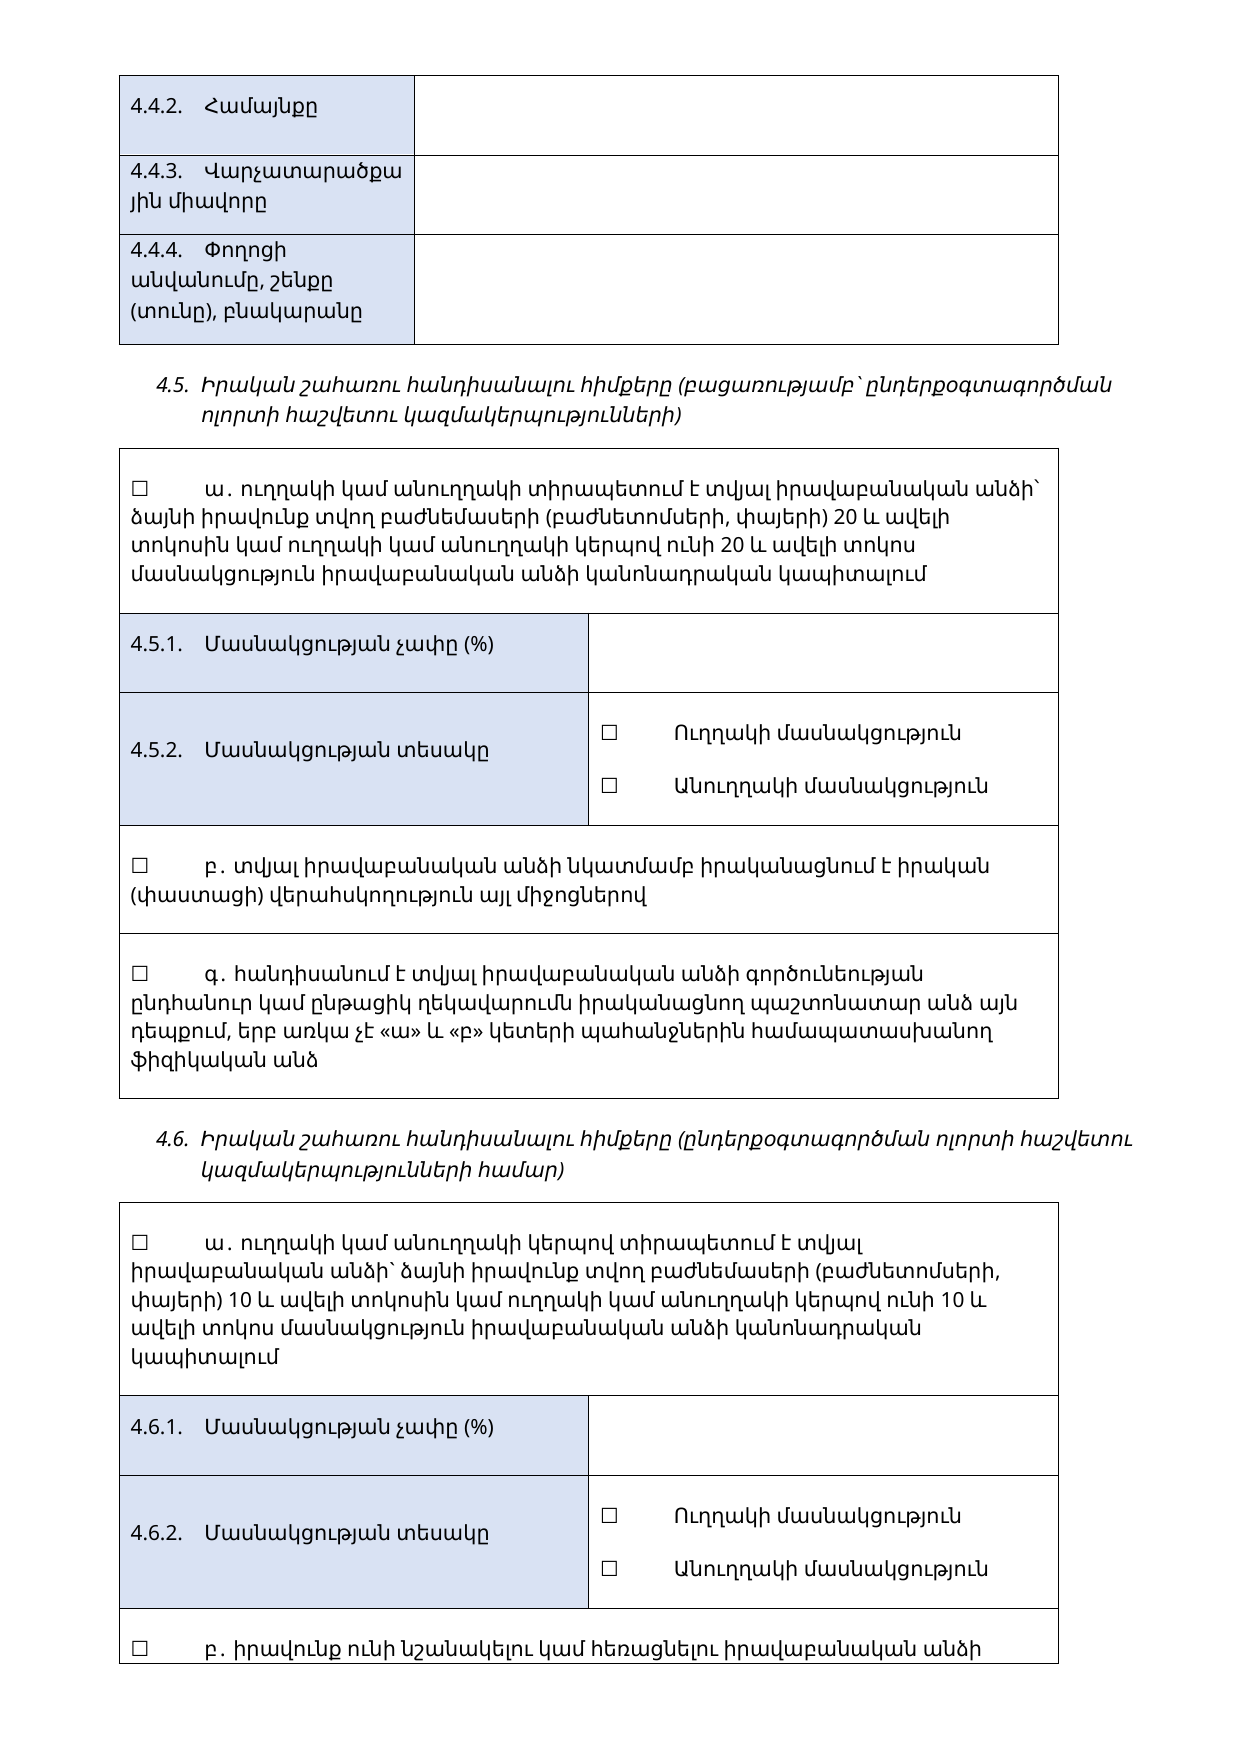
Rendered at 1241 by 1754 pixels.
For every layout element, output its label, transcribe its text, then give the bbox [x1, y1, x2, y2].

list Իրական շահառու հանդիսանալու հիմքերը (ընդերքօգտագործման ոլորտի հաշվետու կազմակերպությունների համար) [156, 1124, 1171, 1183]
table_cell Մասնակցության տեսակը [120, 693, 588, 825]
table_header ☐ ա․ ուղղակի կամ անուղղակի տիրապետում է տվյալ իրավաբանական անձի՝ ձայնի իրավունք տվող բաժնեմասերի (բաժնետոմսերի, փայերի) 20 և ավելի տոկոսին կամ ուղղակի կամ անուղղակի կերպով ունի 20 և ավելի տոկոս մասնակցություն իրավաբանական անձի կանոնադրական կապիտալում [120, 449, 1058, 612]
table_cell [415, 235, 1058, 344]
table_cell ☐ բ․ տվյալ իրավաբանական անձի նկատմամբ իրականացնում է իրական (փաստացի) վերահսկողություն այլ միջոցներով [120, 826, 1058, 933]
table_cell Մասնակցության տեսակը [120, 1476, 588, 1608]
list Իրական շահառու հանդիսանալու հիմքերը (բացառությամբ` ընդերքօգտագործման ոլորտի հաշվետու կազմակերպությունների) [156, 370, 1171, 429]
table_cell [415, 76, 1058, 154]
table_cell Մասնակցության չափը (%) [120, 614, 588, 692]
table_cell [120, 235, 414, 344]
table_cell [120, 1609, 1058, 1663]
table_cell ☐ գ․ հանդիսանում է տվյալ իրավաբանական անձի գործունեության ընդհանուր կամ ընթացիկ ղեկավարումն իրականացնող պաշտոնատար անձ այն դեպքում, երբ առկա չէ «ա» և «բ» կետերի պահանջներին համապատասխանող ֆիզիկական անձ [120, 934, 1058, 1098]
table_cell [415, 156, 1058, 234]
table_header ☐ ա․ ուղղակի կամ անուղղակի կերպով տիրապետում է տվյալ իրավաբանական անձի` ձայնի իրավունք տվող բաժնեմասերի (բաժնետոմսերի, փայերի) 10 և ավելի տոկոսին կամ ուղղակի կամ անուղղակի կերպով ունի 10 և ավելի տոկոս մասնակցություն իրավաբանական անձի կանոնադրական կապիտալում [120, 1203, 1058, 1395]
table_cell Վարչատարածքային միավորը [120, 156, 414, 234]
table_cell [589, 1396, 1058, 1475]
table_cell Մասնակցության չափը (%) [120, 1396, 588, 1475]
table_cell ☐ Ուղղակի մասնակցություն ☐ Անուղղակի մասնակցություն [589, 693, 1058, 825]
table_cell Համայնքը [120, 76, 414, 154]
table_cell [589, 614, 1058, 692]
table_cell ☐ Ուղղակի մասնակցություն ☐ Անուղղակի մասնակցություն [589, 1476, 1058, 1608]
